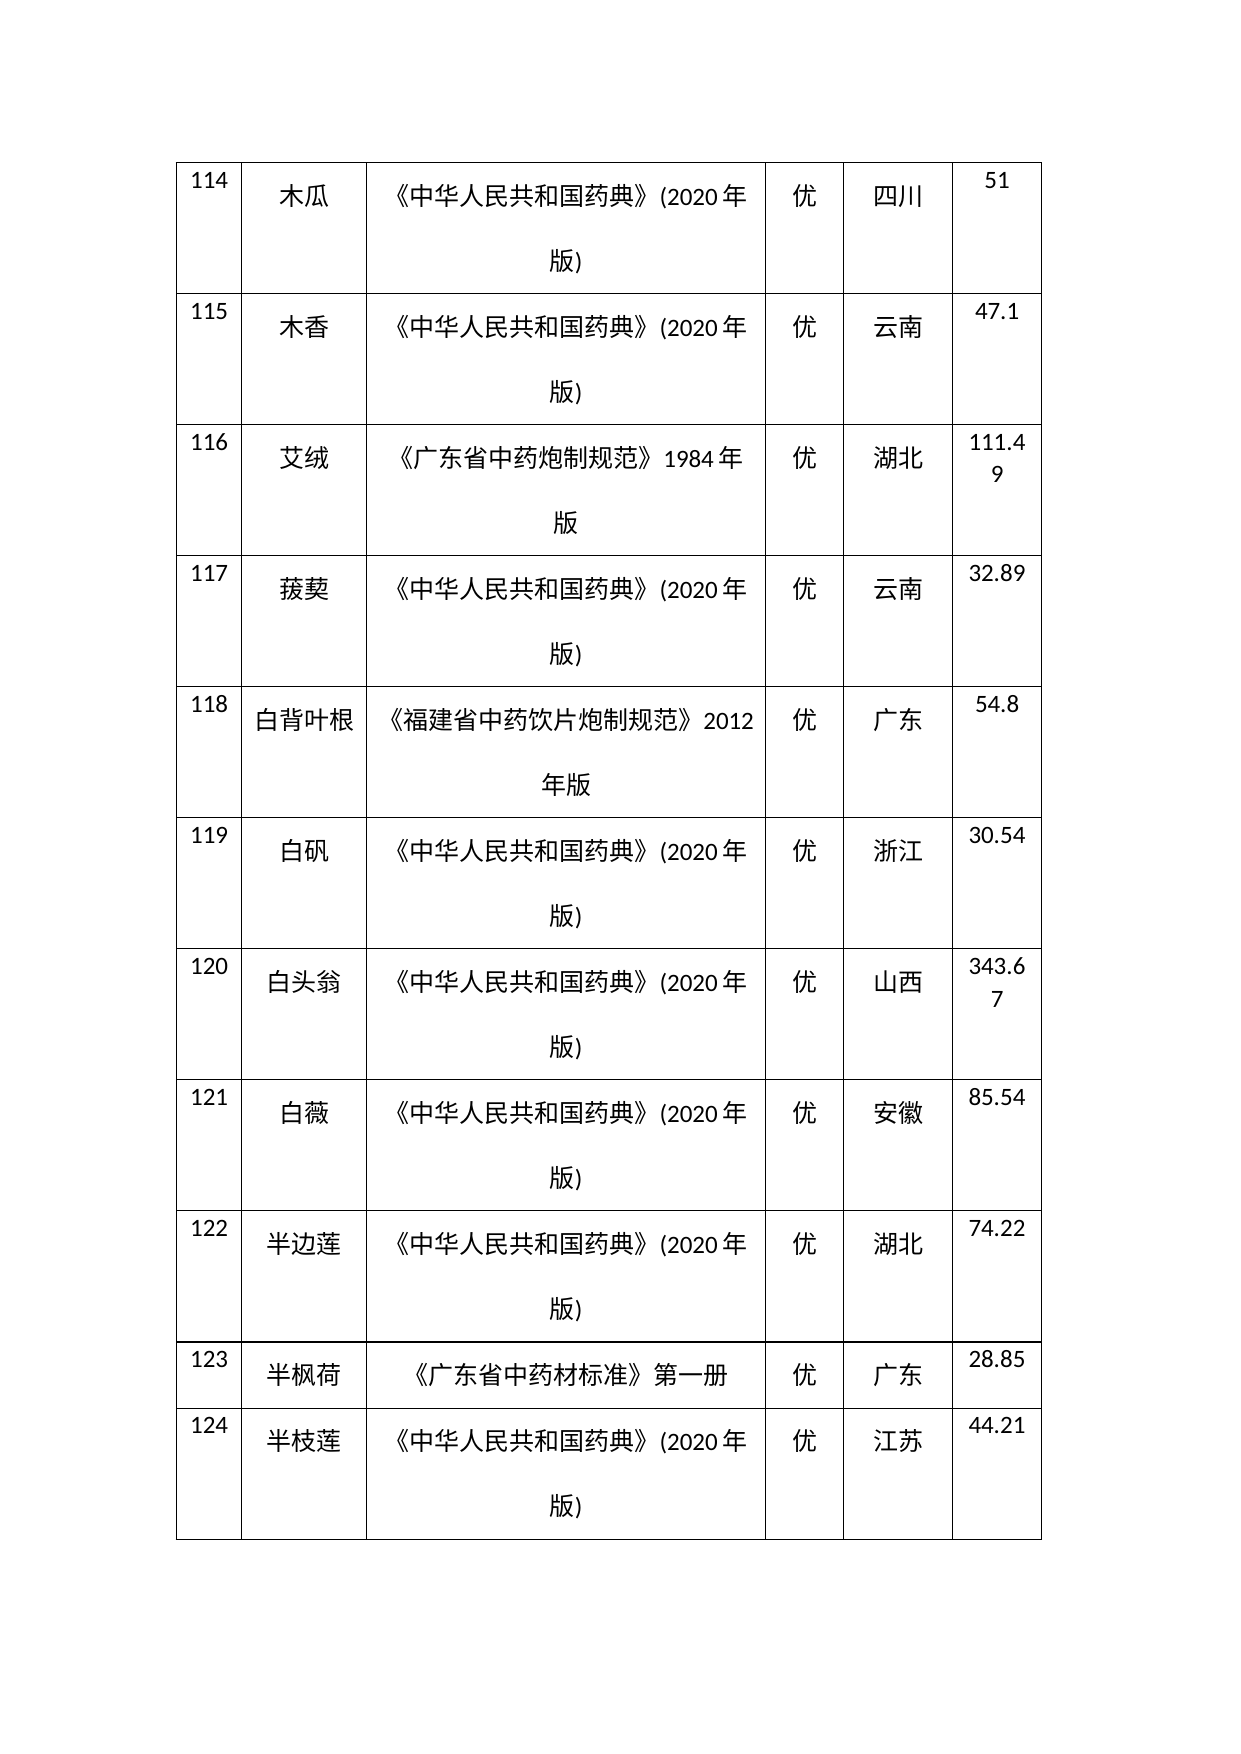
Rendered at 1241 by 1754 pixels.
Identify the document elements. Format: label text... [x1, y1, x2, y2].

table_cell 51 [953, 163, 1041, 293]
table_cell 115 [177, 294, 241, 424]
table_cell 安徽 [844, 1080, 952, 1210]
table_cell 广东 [844, 1343, 952, 1407]
table_cell 《中华人民共和国药典》(2020年版) [367, 1409, 765, 1538]
table_cell 优 [766, 1343, 843, 1407]
table_cell 343.67 [953, 949, 1041, 1079]
table_cell 优 [766, 294, 843, 424]
table_cell 艾绒 [242, 425, 366, 555]
table_cell 白薇 [242, 1080, 366, 1210]
table_cell 28.85 [953, 1343, 1041, 1407]
table_cell 江苏 [844, 1409, 952, 1538]
table_cell 124 [177, 1409, 241, 1538]
table_cell 121 [177, 1080, 241, 1210]
table_cell 优 [766, 1080, 843, 1210]
table_cell 优 [766, 818, 843, 948]
table_cell 《中华人民共和国药典》(2020年版) [367, 556, 765, 686]
table_cell 《中华人民共和国药典》(2020年版) [367, 818, 765, 948]
table_cell 四川 [844, 163, 952, 293]
table_cell 优 [766, 687, 843, 817]
table_cell 云南 [844, 294, 952, 424]
table_cell 湖北 [844, 1211, 952, 1341]
table_cell 114 [177, 163, 241, 293]
table_cell 《中华人民共和国药典》(2020年版) [367, 294, 765, 424]
table_cell 白头翁 [242, 949, 366, 1079]
table_cell 《广东省中药材标准》第一册 [367, 1343, 765, 1407]
table_cell 117 [177, 556, 241, 686]
table_cell 白矾 [242, 818, 366, 948]
table_cell 《广东省中药炮制规范》1984年版 [367, 425, 765, 555]
table_cell 木香 [242, 294, 366, 424]
table_cell 优 [766, 425, 843, 555]
table_cell 白背叶根 [242, 687, 366, 817]
table_cell 47.1 [953, 294, 1041, 424]
table_cell 120 [177, 949, 241, 1079]
table_cell 《中华人民共和国药典》(2020年版) [367, 1080, 765, 1210]
table_cell 菝葜 [242, 556, 366, 686]
table_cell 广东 [844, 687, 952, 817]
table_cell 119 [177, 818, 241, 948]
table_cell 优 [766, 1211, 843, 1341]
table_cell 优 [766, 949, 843, 1079]
table_cell 半枝莲 [242, 1409, 366, 1538]
table_cell 74.22 [953, 1211, 1041, 1341]
table_cell 116 [177, 425, 241, 555]
table_cell 湖北 [844, 425, 952, 555]
table_cell 122 [177, 1211, 241, 1341]
table_cell 半边莲 [242, 1211, 366, 1341]
table_cell 《中华人民共和国药典》(2020年版) [367, 949, 765, 1079]
table_cell 44.21 [953, 1409, 1041, 1538]
table_cell 浙江 [844, 818, 952, 948]
table_cell 优 [766, 163, 843, 293]
table_cell 优 [766, 556, 843, 686]
table_cell 云南 [844, 556, 952, 686]
table_cell 优 [766, 1409, 843, 1538]
table_cell 111.49 [953, 425, 1041, 555]
table_cell 木瓜 [242, 163, 366, 293]
table_cell 《福建省中药饮片炮制规范》2012年版 [367, 687, 765, 817]
table_cell 118 [177, 687, 241, 817]
table_cell 《中华人民共和国药典》(2020年版) [367, 1211, 765, 1341]
table_cell 85.54 [953, 1080, 1041, 1210]
table_cell 半枫荷 [242, 1343, 366, 1407]
table_cell 32.89 [953, 556, 1041, 686]
table_cell 30.54 [953, 818, 1041, 948]
table_cell 123 [177, 1343, 241, 1407]
table_cell 《中华人民共和国药典》(2020年版) [367, 163, 765, 293]
table_cell 山西 [844, 949, 952, 1079]
table_cell 54.8 [953, 687, 1041, 817]
